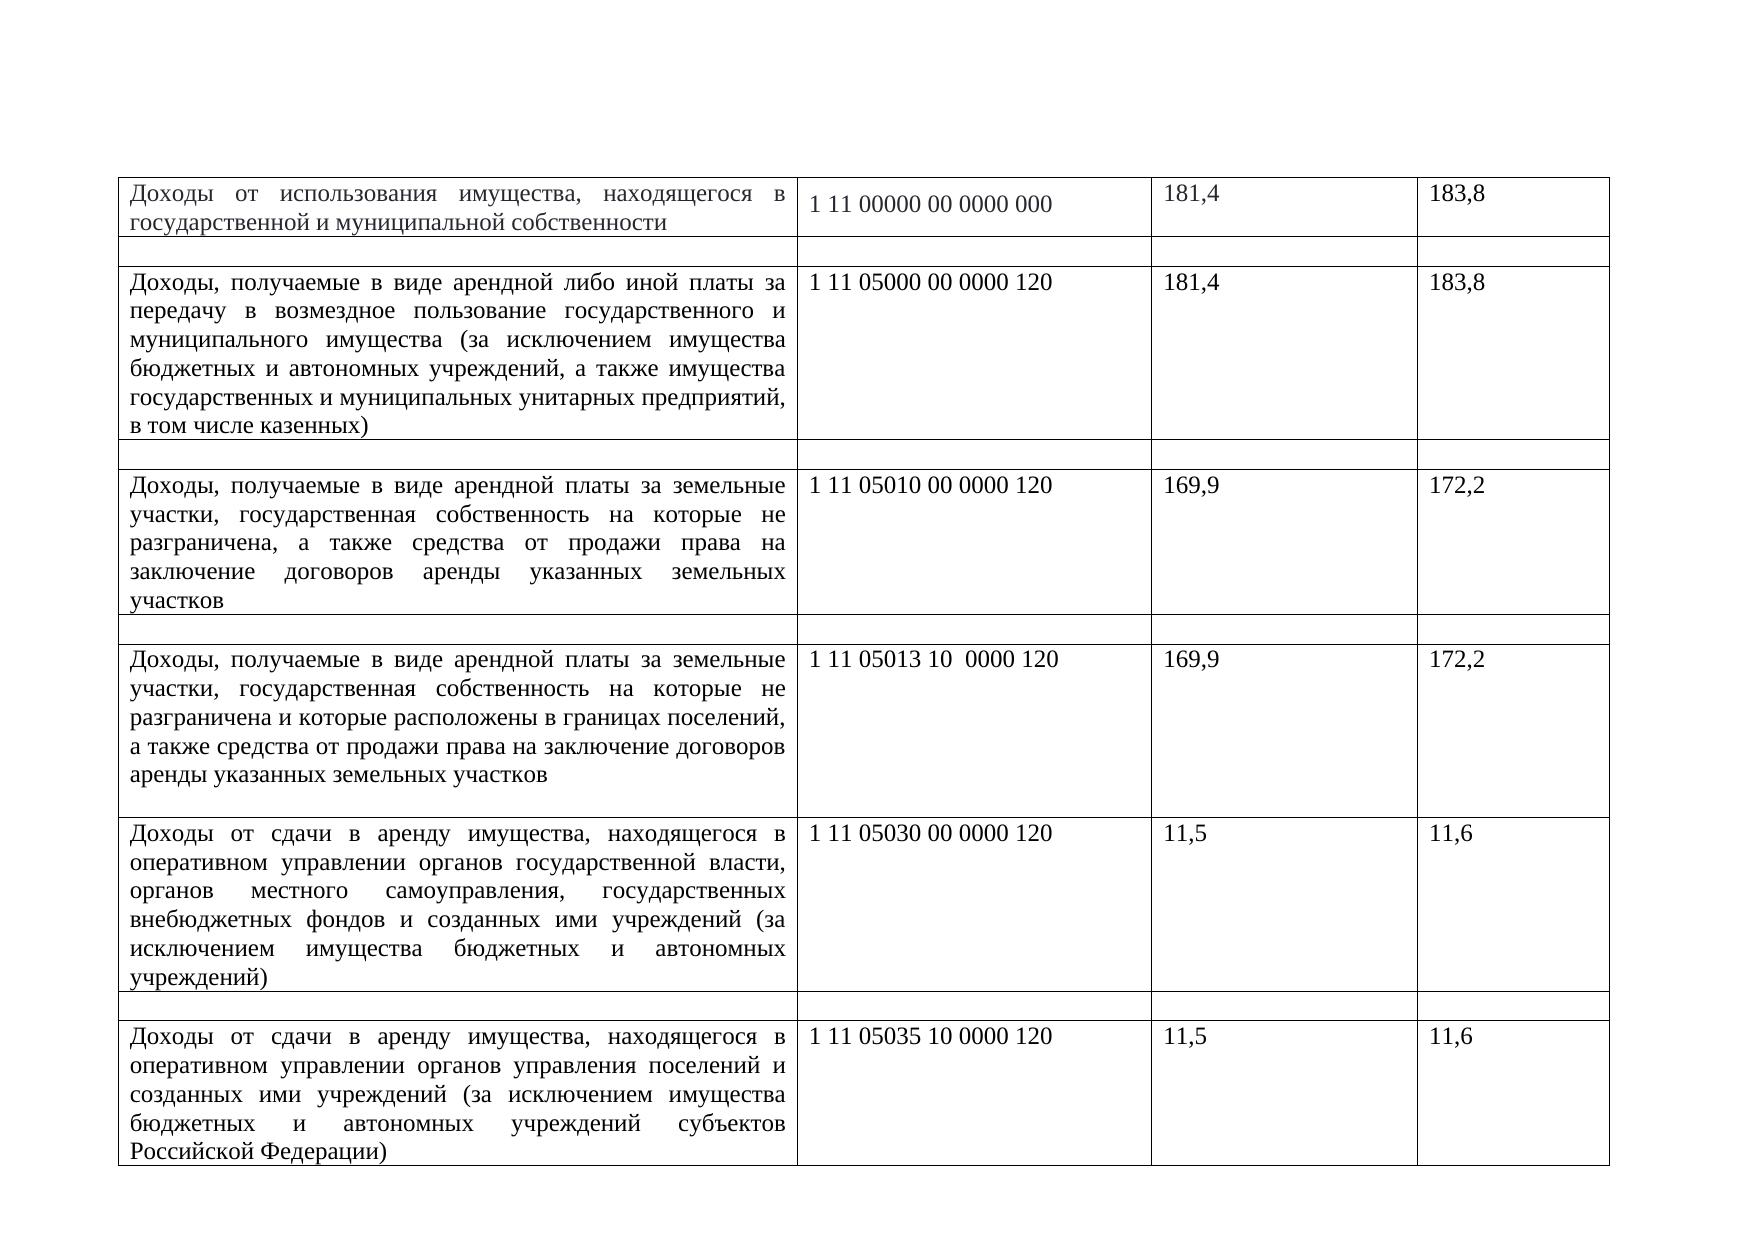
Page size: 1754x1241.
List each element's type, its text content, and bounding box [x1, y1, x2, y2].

table_cell [119, 992, 797, 1020]
table_cell [1418, 237, 1609, 266]
table_cell 11,6 [1418, 818, 1609, 991]
table_cell 1 11 05030 00 0000 120 [798, 818, 1151, 991]
table_cell Доходы, получаемые в виде арендной платы за земельные участки, государственная собственность на которые не разграничена и которые расположены в границах поселений, а также средства от продажи права на заключение договоров аренды указанных земельных участков [119, 645, 797, 817]
table_cell 1 11 00000 00 0000 000 [798, 178, 1151, 236]
table_cell 169,9 [1152, 645, 1417, 817]
table_cell [798, 992, 1151, 1020]
table_cell 183,8 [1418, 267, 1609, 439]
table_cell 181,4 [1152, 267, 1417, 439]
table_cell Доходы от использования имущества, находящегося в государственной и муниципальной собственности [119, 178, 797, 236]
table_cell 181,4 [1152, 178, 1417, 236]
table_cell [1418, 440, 1609, 469]
table_cell 172,2 [1418, 645, 1609, 817]
table_cell 1 11 05035 10 0000 120 [798, 1021, 1151, 1165]
table_cell [1418, 992, 1609, 1020]
table_cell Доходы от сдачи в аренду имущества, находящегося в оперативном управлении органов управления поселений и созданных ими учреждений (за исключением имущества бюджетных и автономных учреждений субъектов Российской Федерации) [119, 1021, 797, 1165]
table_cell [1418, 615, 1609, 643]
table_cell [798, 615, 1151, 643]
table_cell [119, 237, 797, 266]
table_cell [798, 440, 1151, 469]
table_cell 11,5 [1152, 1021, 1417, 1165]
table_cell 11,5 [1152, 818, 1417, 991]
table_cell 183,8 [1418, 178, 1609, 236]
table_cell [119, 615, 797, 643]
table_cell 1 11 05010 00 0000 120 [798, 470, 1151, 614]
table_cell Доходы от сдачи в аренду имущества, находящегося в оперативном управлении органов государственной власти, органов местного самоуправления, государственных внебюджетных фондов и созданных ими учреждений (за исключением имущества бюджетных и автономных учреждений) [119, 818, 797, 991]
table_cell [1152, 237, 1417, 266]
table_cell 1 11 05000 00 0000 120 [798, 267, 1151, 439]
table_cell [798, 237, 1151, 266]
table_cell Доходы, получаемые в виде арендной платы за земельные участки, государственная собственность на которые не разграничена, а также средства от продажи права на заключение договоров аренды указанных земельных участков [119, 470, 797, 614]
table_cell [119, 440, 797, 469]
table_cell 169,9 [1152, 470, 1417, 614]
table_cell Доходы, получаемые в виде арендной либо иной платы за передачу в возмездное пользование государственного и муниципального имущества (за исключением имущества бюджетных и автономных учреждений, а также имущества государственных и муниципальных унитарных предприятий, в том числе казенных) [119, 267, 797, 439]
table_cell [1152, 440, 1417, 469]
table_cell 1 11 05013 10 0000 120 [798, 645, 1151, 817]
table_cell 11,6 [1418, 1021, 1609, 1165]
table_cell [1152, 992, 1417, 1020]
table_cell [1152, 615, 1417, 643]
table_cell 172,2 [1418, 470, 1609, 614]
